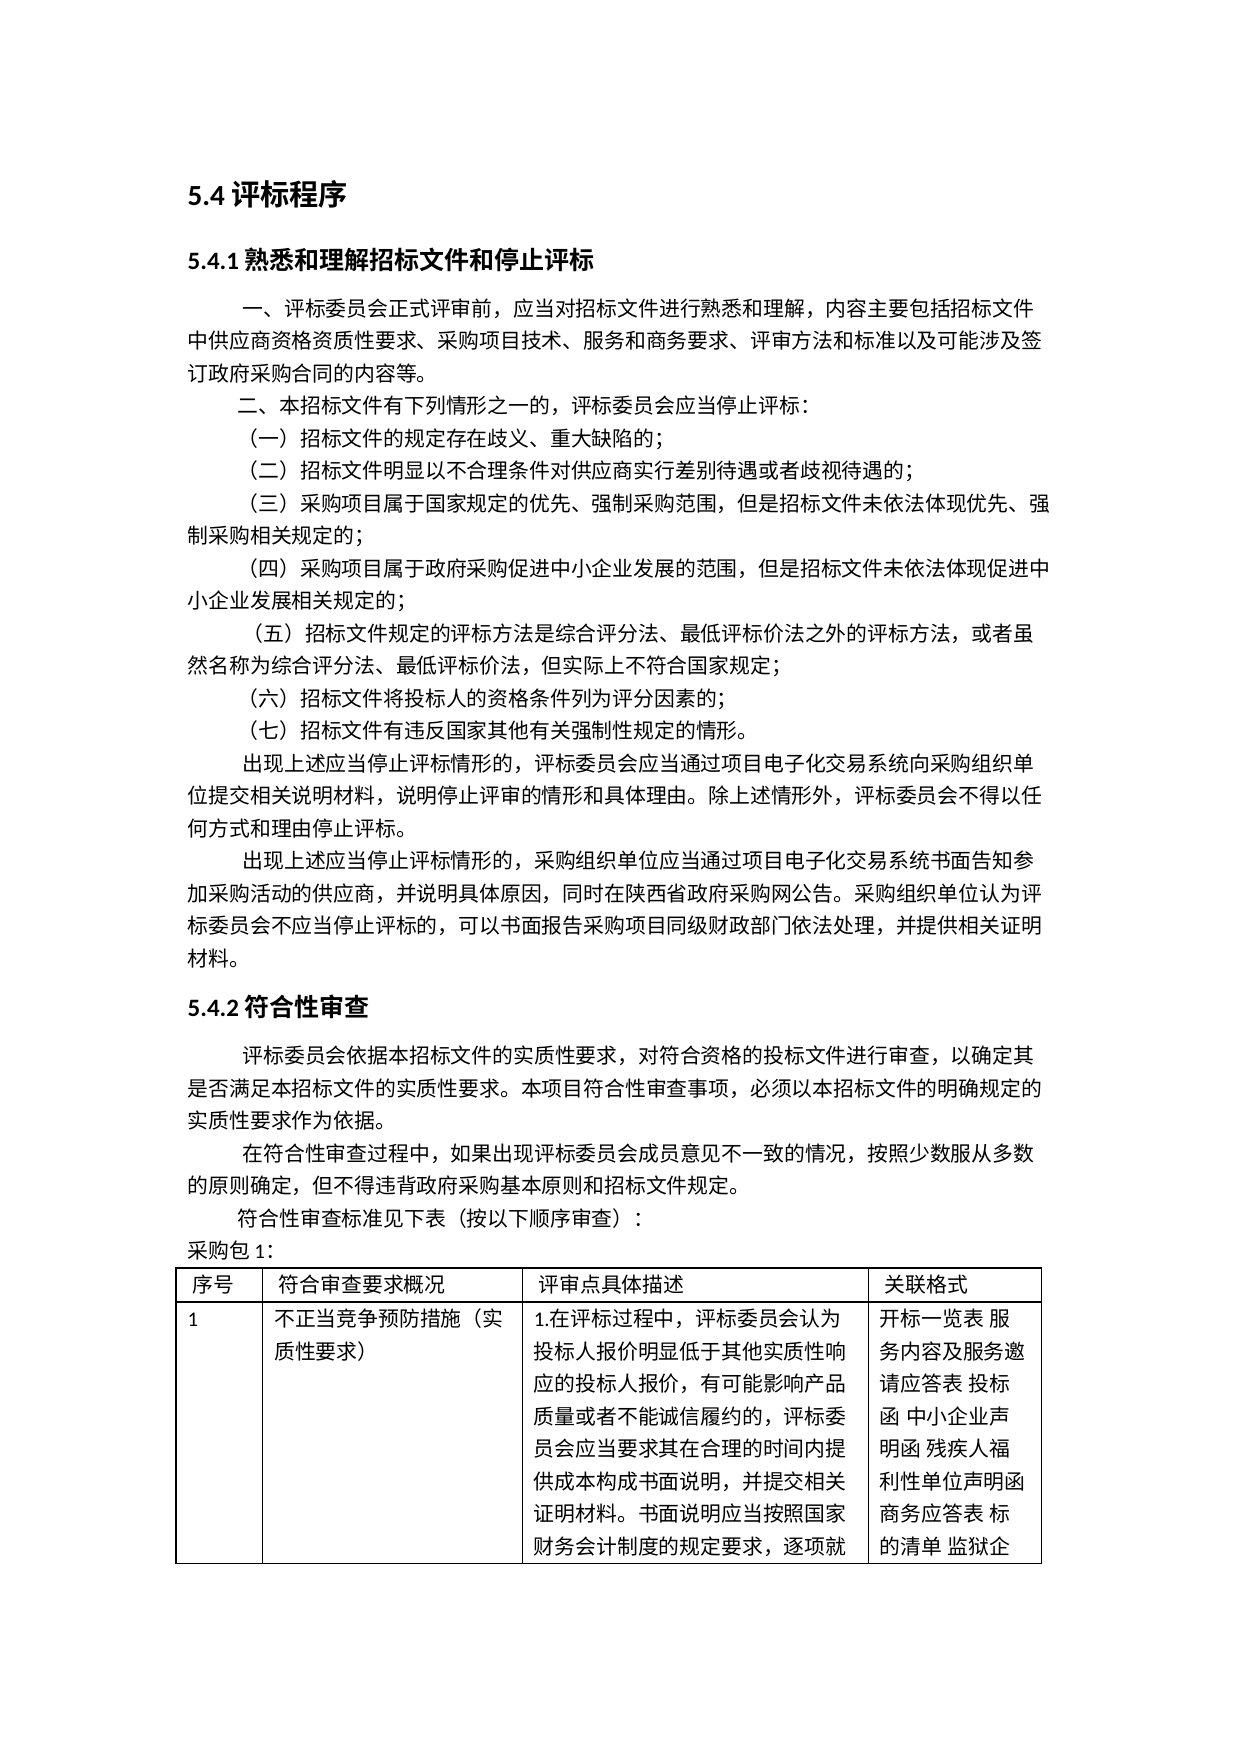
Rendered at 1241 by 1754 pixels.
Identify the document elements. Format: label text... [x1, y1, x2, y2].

text （三）采购项目属于国家规定的优先、强制采购范围，但是招标文件未依法体现优先、强制采购相关规定的； [187, 487, 1053, 552]
text （五）招标文件规定的评标方法是综合评分法、最低评标价法之外的评标方法，或者虽然名称为综合评分法、最低评标价法，但实际上不符合国家规定； [187, 617, 1053, 682]
text 二、本招标文件有下列情形之一的，评标委员会应当停止评标： [187, 389, 1053, 422]
table_header 符合审查要求概况 [263, 1269, 522, 1301]
table_cell 不正当竞争预防措施（实质性要求） [263, 1303, 522, 1563]
table_cell 1 [177, 1303, 262, 1563]
text 出现上述应当停止评标情形的，评标委员会应当通过项目电子化交易系统向采购组织单位提交相关说明材料，说明停止评审的情形和具体理由。除上述情形外，评标委员会不得以任何方式和理由停止评标。 [187, 747, 1053, 844]
text 5.4.1熟悉和理解招标文件和停止评标 [187, 227, 1053, 292]
text 5.4.2符合性审查 [187, 974, 1053, 1039]
table_header 评审点具体描述 [523, 1269, 868, 1301]
text 符合性审查标准见下表（按以下顺序审查）： [187, 1202, 1053, 1234]
text （六）招标文件将投标人的资格条件列为评分因素的； [187, 682, 1053, 714]
text 出现上述应当停止评标情形的，采购组织单位应当通过项目电子化交易系统书面告知参加采购活动的供应商，并说明具体原因，同时在陕西省政府采购网公告。采购组织单位认为评标委员会不应当停止评标的，可以书面报告采购项目同级财政部门依法处理，并提供相关证明材料。 [187, 844, 1053, 974]
text （一）招标文件的规定存在歧义、重大缺陷的； [187, 422, 1053, 454]
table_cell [523, 1303, 868, 1563]
text （七）招标文件有违反国家其他有关强制性规定的情形。 [187, 714, 1053, 747]
table_header 关联格式 [869, 1269, 1041, 1301]
table_header 序号 [177, 1269, 262, 1301]
text 采购包1： [187, 1234, 1053, 1267]
text （二）招标文件明显以不合理条件对供应商实行差别待遇或者歧视待遇的； [187, 454, 1053, 487]
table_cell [869, 1303, 1041, 1563]
text 5.4评标程序 [187, 162, 1053, 227]
text 评标委员会依据本招标文件的实质性要求，对符合资格的投标文件进行审查，以确定其是否满足本招标文件的实质性要求。本项目符合性审查事项，必须以本招标文件的明确规定的实质性要求作为依据。 [187, 1039, 1053, 1137]
text 在符合性审查过程中，如果出现评标委员会成员意见不一致的情况，按照少数服从多数的原则确定，但不得违背政府采购基本原则和招标文件规定。 [187, 1137, 1053, 1202]
text 一、评标委员会正式评审前，应当对招标文件进行熟悉和理解，内容主要包括招标文件中供应商资格资质性要求、采购项目技术、服务和商务要求、评审方法和标准以及可能涉及签订政府采购合同的内容等。 [187, 292, 1053, 389]
text （四）采购项目属于政府采购促进中小企业发展的范围，但是招标文件未依法体现促进中小企业发展相关规定的； [187, 552, 1053, 617]
